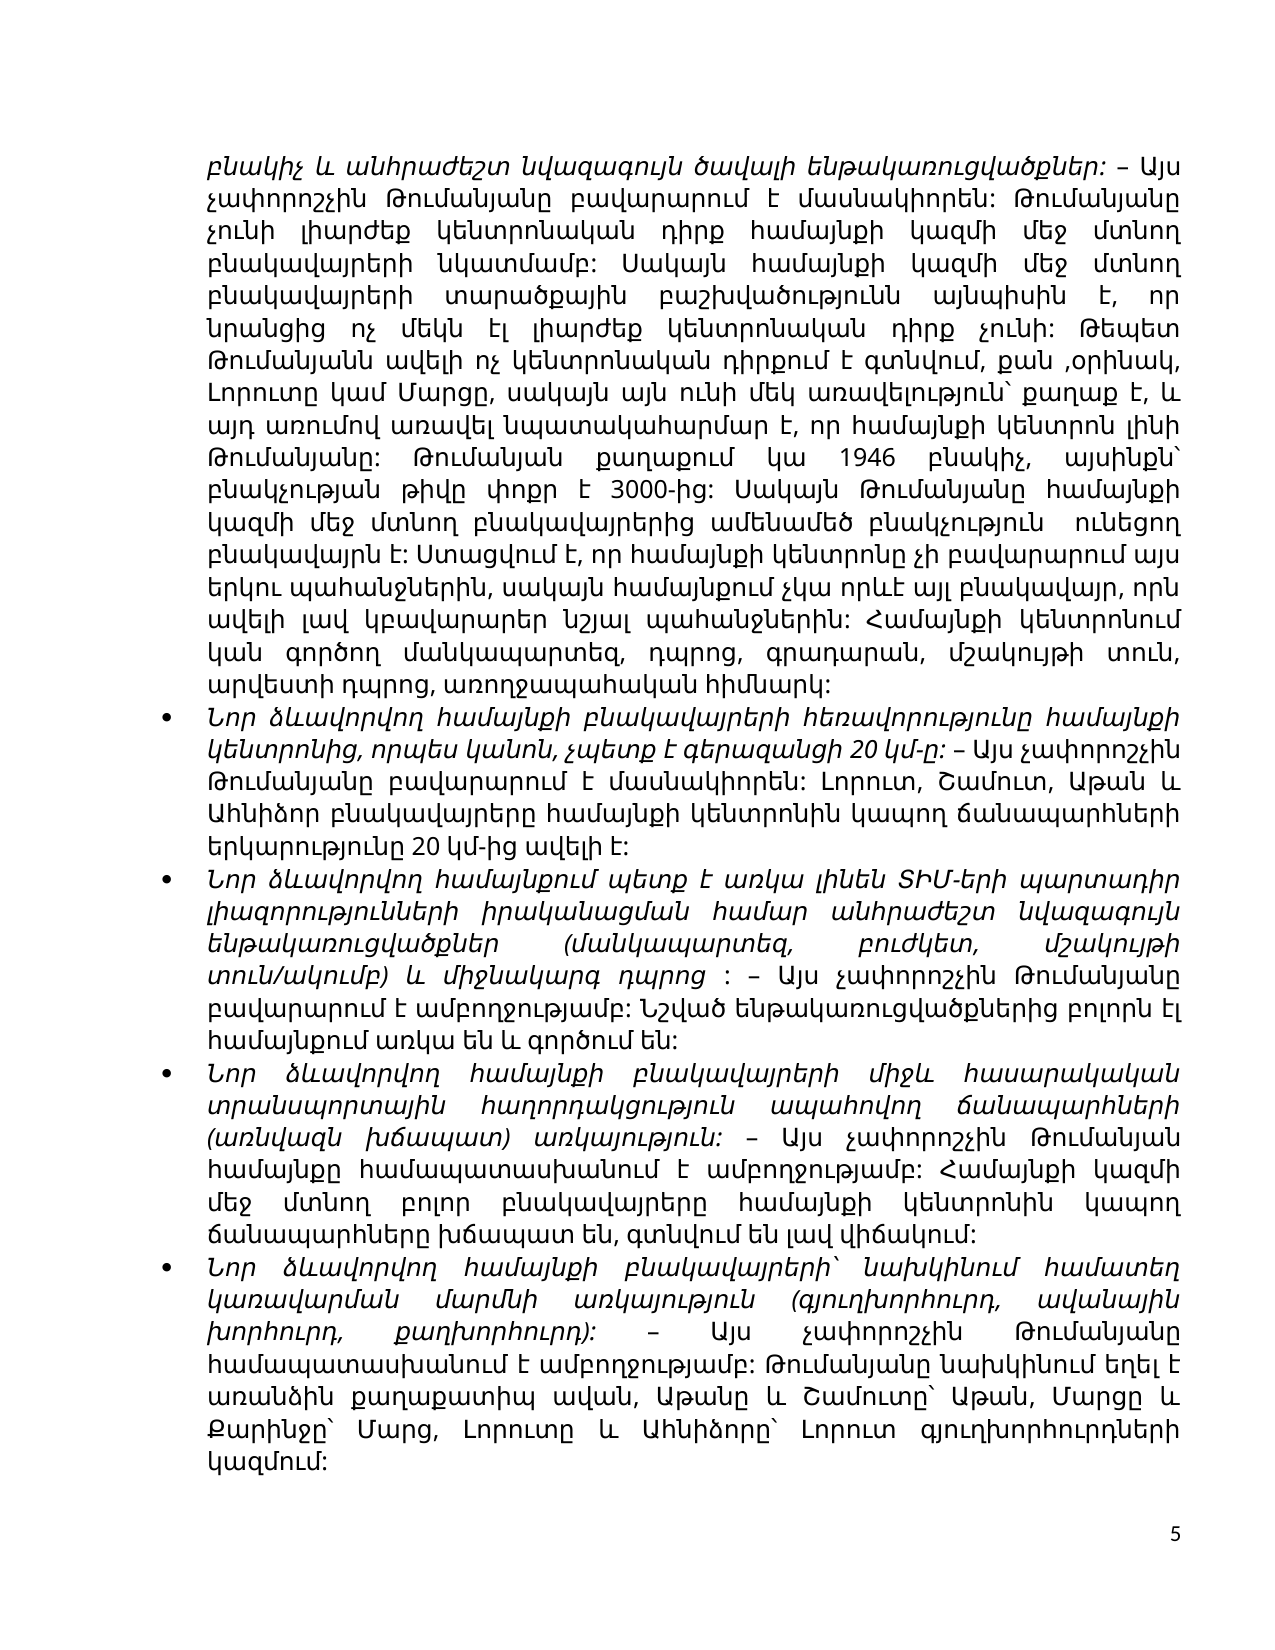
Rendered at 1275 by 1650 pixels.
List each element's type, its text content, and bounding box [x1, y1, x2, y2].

list Նոր ձևավորվող համայնքում պետք է առկա լինեն ՏԻՄ-երի պարտադիր լիազորությունների իրականացման համար անհրաժեշտ նվազագույն ենթակառուցվածքներ (մանկապարտեզ, բուժկետ, մշակույթի տուն/ակումբ) և միջնակարգ դպրոց : – Այս չափորոշչին Թումանյանը բավարարում է ամբողջությամբ: Նշված ենթակառուցվածքներից բոլորն էլ համայնքում առկա են և գործում են: [162, 862, 1181, 1057]
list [162, 150, 1181, 701]
list Նոր ձևավորվող համայնքի բնակավայրերի միջև հասարակական տրանսպորտային հաղորդակցություն ապահովող ճանապարհների (առնվազն խճապատ) առկայություն: – Այս չափորոշչին Թումանյան համայնքը համապատասխանում է ամբողջությամբ: Համայնքի կազմի մեջ մտնող բոլոր բնակավայրերը համայնքի կենտրոնին կապող ճանապարհները խճապատ են, գտնվում են լավ վիճակում: [162, 1057, 1181, 1251]
list Նոր ձևավորվող համայնքի բնակավայրերի հեռավորությունը համայնքի կենտրոնից, որպես կանոն, չպետք է գերազանցի 20 կմ-ը: – Այս չափորոշչին Թումանյանը բավարարում է մասնակիորեն: Լորուտ, Շամուտ, Աթան և Ահնիձոր բնակավայրերը համայնքի կենտրոնին կապող ճանապարհների երկարությունը 20 կմ-ից ավելի է: [162, 701, 1181, 862]
list Նոր ձևավորվող համայնքի բնակավայրերի՝ նախկինում համատեղ կառավարման մարմնի առկայություն (գյուղխորհուրդ, ավանային խորհուրդ, քաղխորհուրդ): – Այս չափորոշչին Թումանյանը համապատասխանում է ամբողջությամբ: Թումանյանը նախկինում եղել է առանձին քաղաքատիպ ավան, Աթանը և Շամուտը՝ Աթան, Մարցը և Քարինջը՝ Մարց, Լորուտը և Ահնիձորը՝ Լորուտ գյուղխորհուրդների կազմում: [162, 1251, 1181, 1478]
